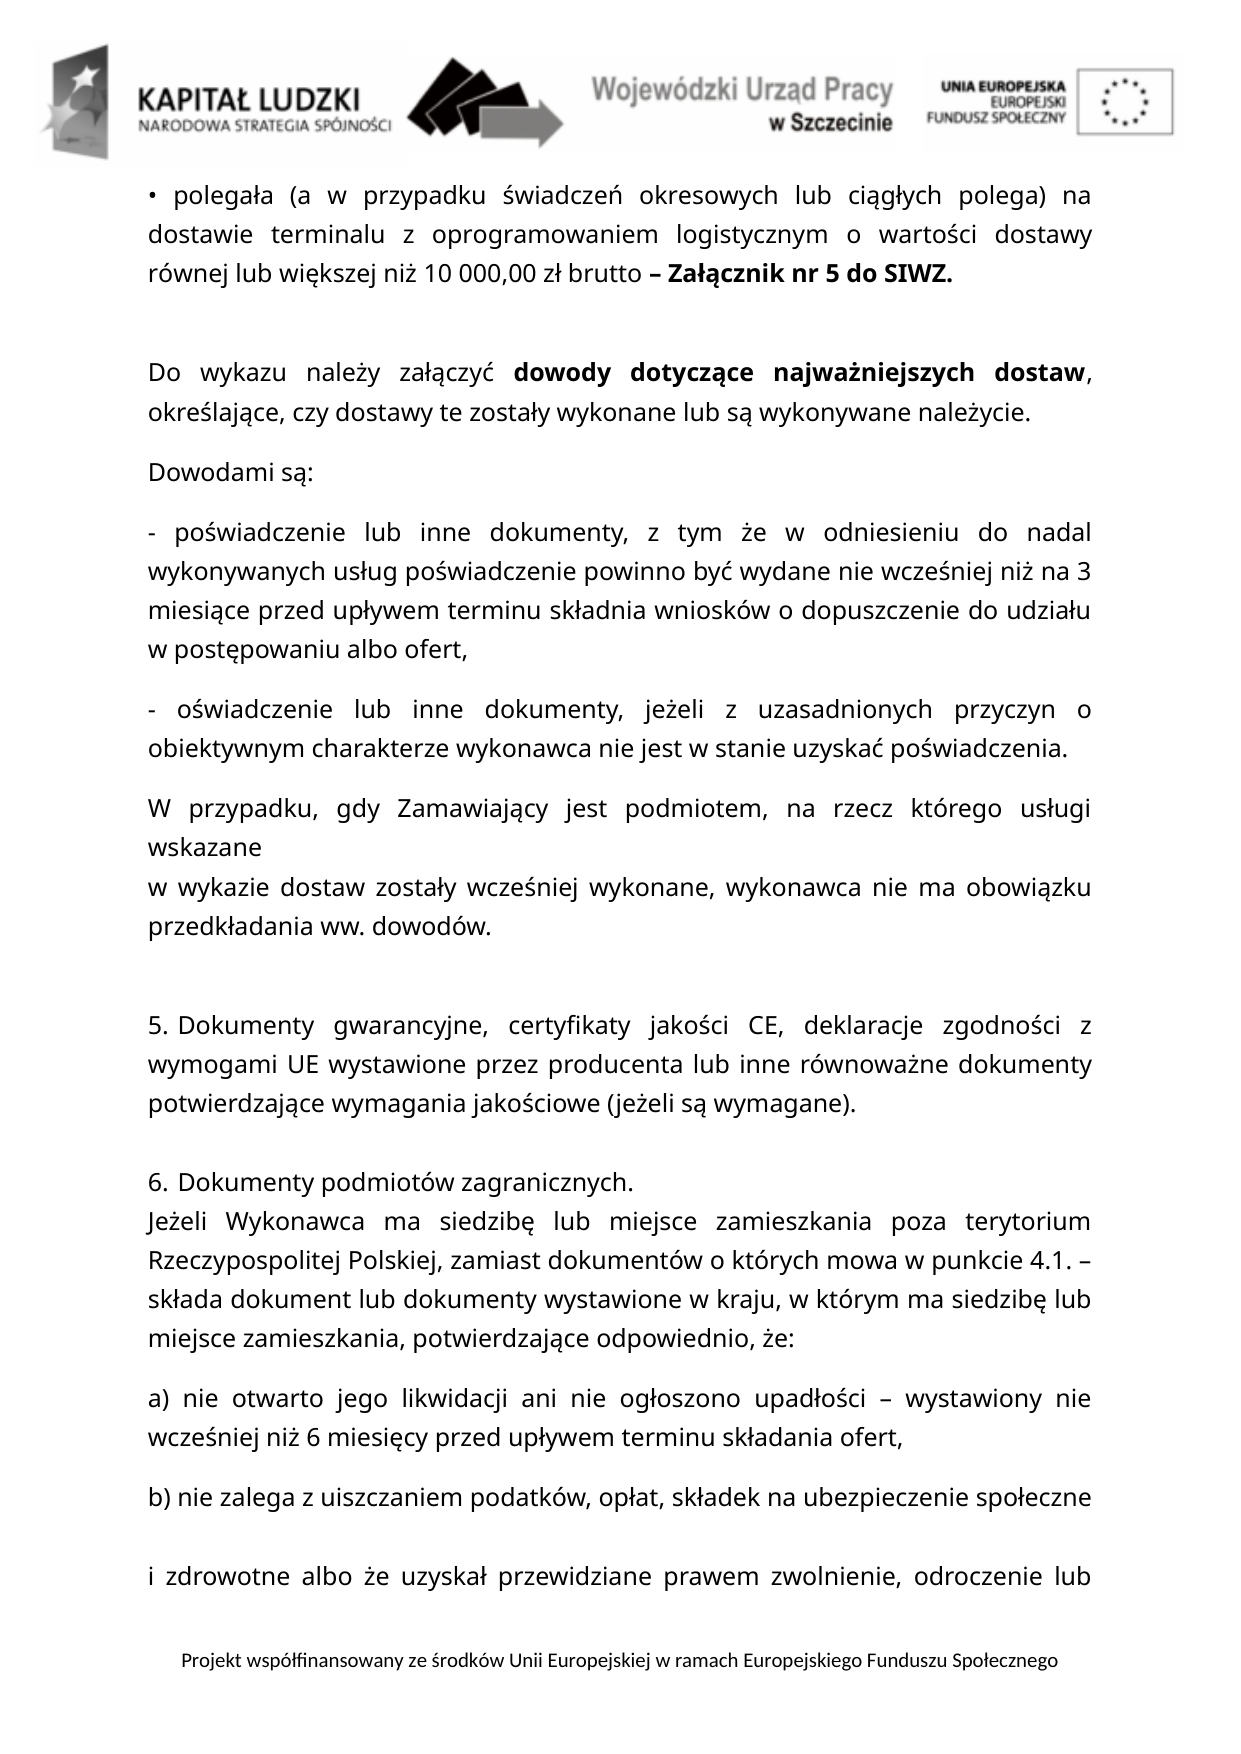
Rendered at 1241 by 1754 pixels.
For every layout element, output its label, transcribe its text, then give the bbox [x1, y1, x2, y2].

text Do wykazu należy załączyć dowody dotyczące najważniejszych dostaw, określające, czy dostawy te zostały wykonane lub są wykonywane należycie. [148, 355, 1093, 428]
text a) nie otwarto jego likwidacji ani nie ogłoszono upadłości – wystawiony nie wcześniej niż 6 miesięcy przed upływem terminu składania ofert, [148, 1381, 1093, 1454]
text Jeżeli Wykonawca ma siedzibę lub miejsce zamieszkania poza terytorium Rzeczypospolitej Polskiej, zamiast dokumentów o których mowa w punkcie 4.1. – składa dokument lub dokumenty wystawione w kraju, w którym ma siedzibę lub miejsce zamieszkania, potwierdzające odpowiednio, że: [148, 1203, 1093, 1355]
text Dowodami są: [148, 454, 1093, 488]
list Dokumenty podmiotów zagranicznych. [148, 1164, 1093, 1198]
text - poświadczenie lub inne dokumenty, z tym że w odniesieniu do nadal wykonywanych usług poświadczenie powinno być wydane nie wcześniej niż na 3 miesiące przed upływem terminu składnia wniosków o dopuszczenie do udziału w postępowaniu albo ofert, [148, 514, 1093, 666]
list Dokumenty gwarancyjne, certyfikaty jakości CE, deklaracje zgodności z wymogami UE wystawione przez producenta lub inne równoważne dokumenty potwierdzające wymagania jakościowe (jeżeli są wymagane). [148, 1008, 1093, 1120]
text - oświadczenie lub inne dokumenty, jeżeli z uzasadnionych przyczyn o obiektywnym charakterze wykonawca nie jest w stanie uzyskać poświadczenia. [148, 692, 1093, 765]
text W przypadku, gdy Zamawiający jest podmiotem, na rzecz którego usługi wskazane w wykazie dostaw zostały wcześniej wykonane, wykonawca nie ma obowiązku przedkładania ww. dowodów. [148, 791, 1093, 942]
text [148, 1480, 1093, 1592]
text • polegała (a w przypadku świadczeń okresowych lub ciągłych polega) na dostawie terminalu z oprogramowaniem logistycznym o wartości dostawy równej lub większej niż 10 000,00 zł brutto – Załącznik nr 5 do SIWZ. [148, 168, 1093, 290]
